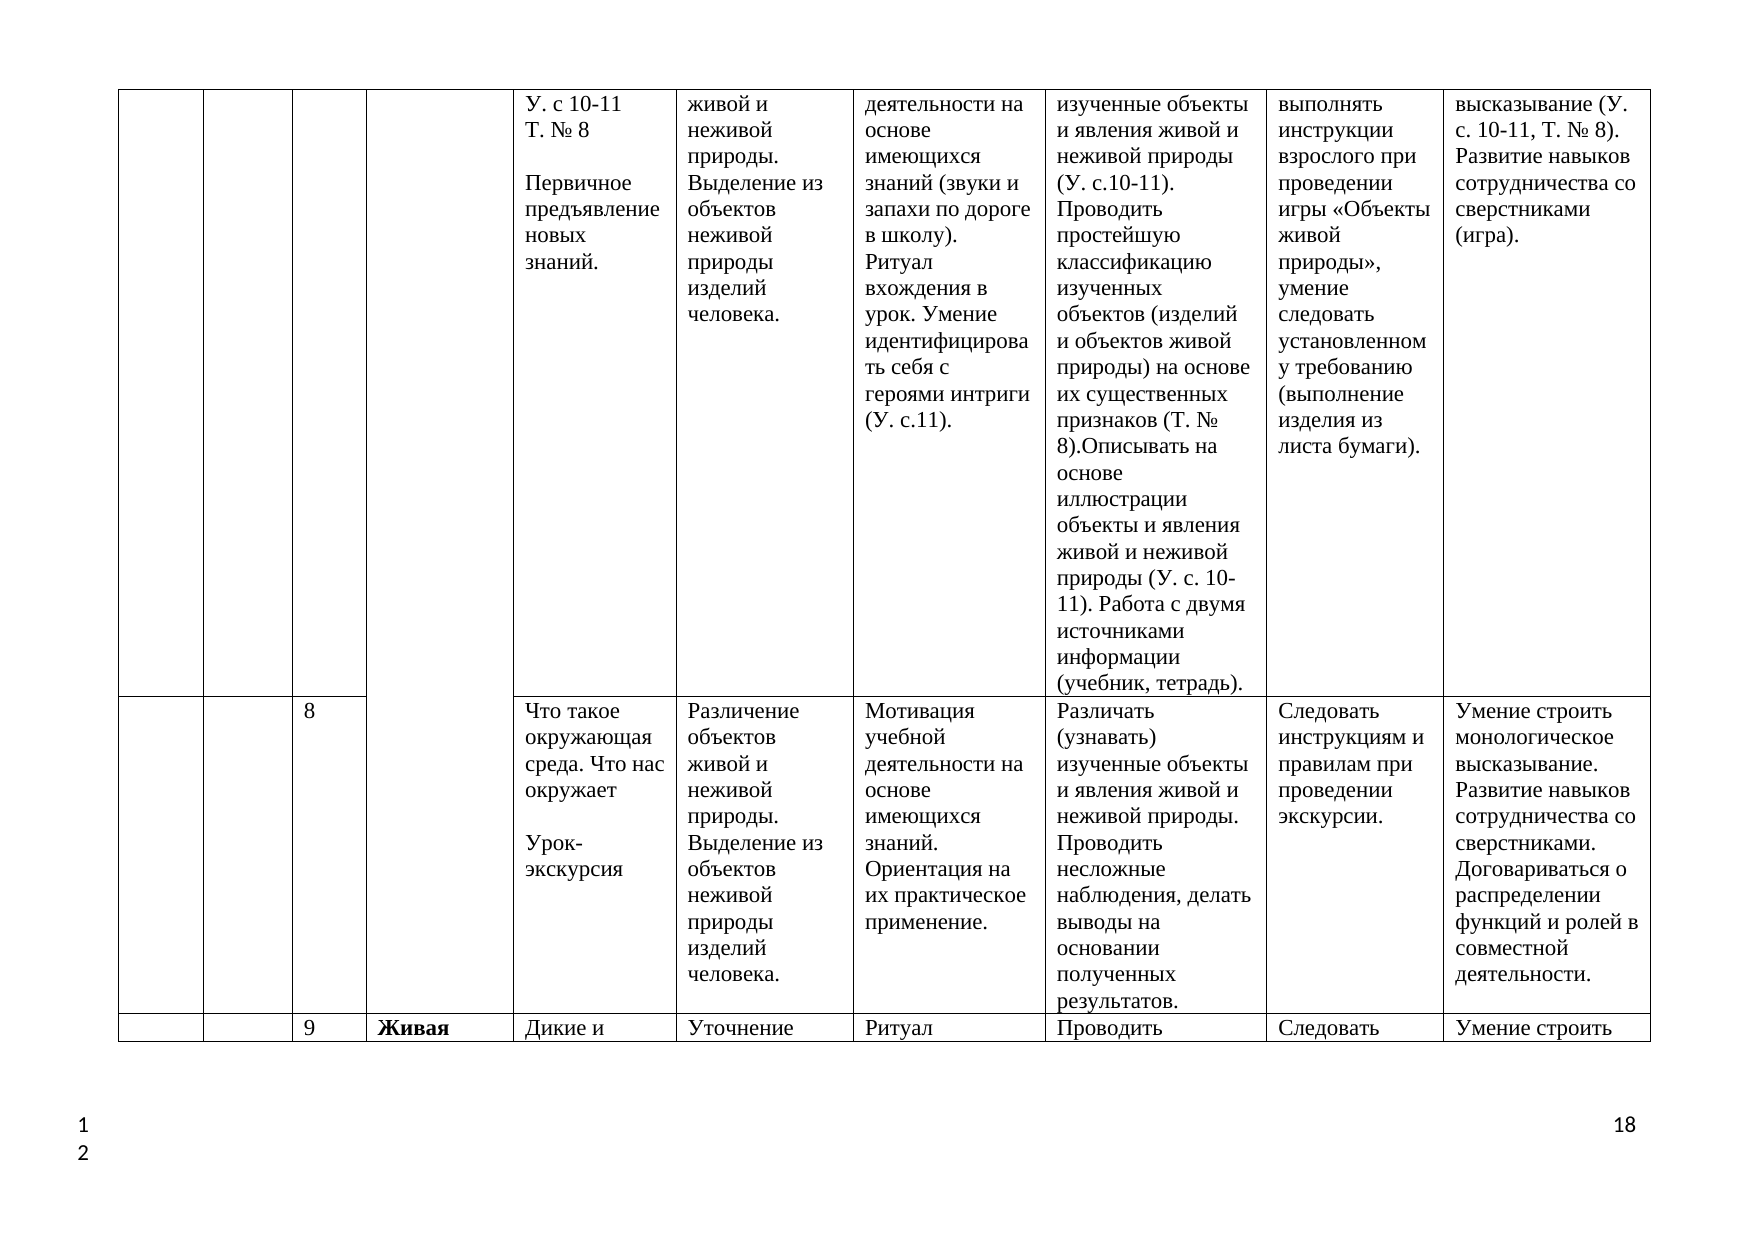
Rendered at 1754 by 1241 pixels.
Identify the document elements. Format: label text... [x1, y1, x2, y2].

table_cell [1267, 90, 1443, 696]
table_cell [119, 90, 203, 696]
table_cell Что такое окружающая среда. Что нас окружает Урок-экскурсия [514, 697, 676, 1013]
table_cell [514, 1014, 676, 1041]
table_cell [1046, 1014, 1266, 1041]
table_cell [854, 1014, 1045, 1041]
table_cell 9 [293, 1014, 366, 1041]
table_cell Различать (узнавать) изученные объекты и явления живой и неживой природы. Проводить несложные наблюдения, делать выводы на основании полученных результатов. [1046, 697, 1266, 1013]
table_cell Мотивация учебной деятельности на основе имеющихся знаний. Ориентация на их практическое применение. [854, 697, 1045, 1013]
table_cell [1046, 90, 1266, 696]
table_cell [854, 90, 1045, 696]
table_cell [204, 1014, 292, 1041]
table_cell Следовать инструкциям и правилам при проведении экскурсии. [1267, 697, 1443, 1013]
table_cell [204, 90, 292, 696]
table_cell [514, 90, 676, 696]
table_cell 8 [293, 697, 366, 1013]
table_cell [204, 697, 292, 1013]
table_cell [1267, 1014, 1443, 1041]
table_cell Умение строить монологическое высказывание. Развитие навыков сотрудничества со сверстниками. Договариваться о распределении функций и ролей в совместной деятельности. [1444, 697, 1650, 1013]
table_cell [119, 1014, 203, 1041]
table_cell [1444, 1014, 1650, 1041]
table_cell [119, 697, 203, 1013]
table_cell 7 [293, 90, 366, 696]
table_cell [367, 1014, 513, 1041]
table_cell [677, 1014, 853, 1041]
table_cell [677, 90, 853, 696]
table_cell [1444, 90, 1650, 696]
table_cell Различение объектов живой и неживой природы. Выделение из объектов неживой природы изделий человека. [677, 697, 853, 1013]
